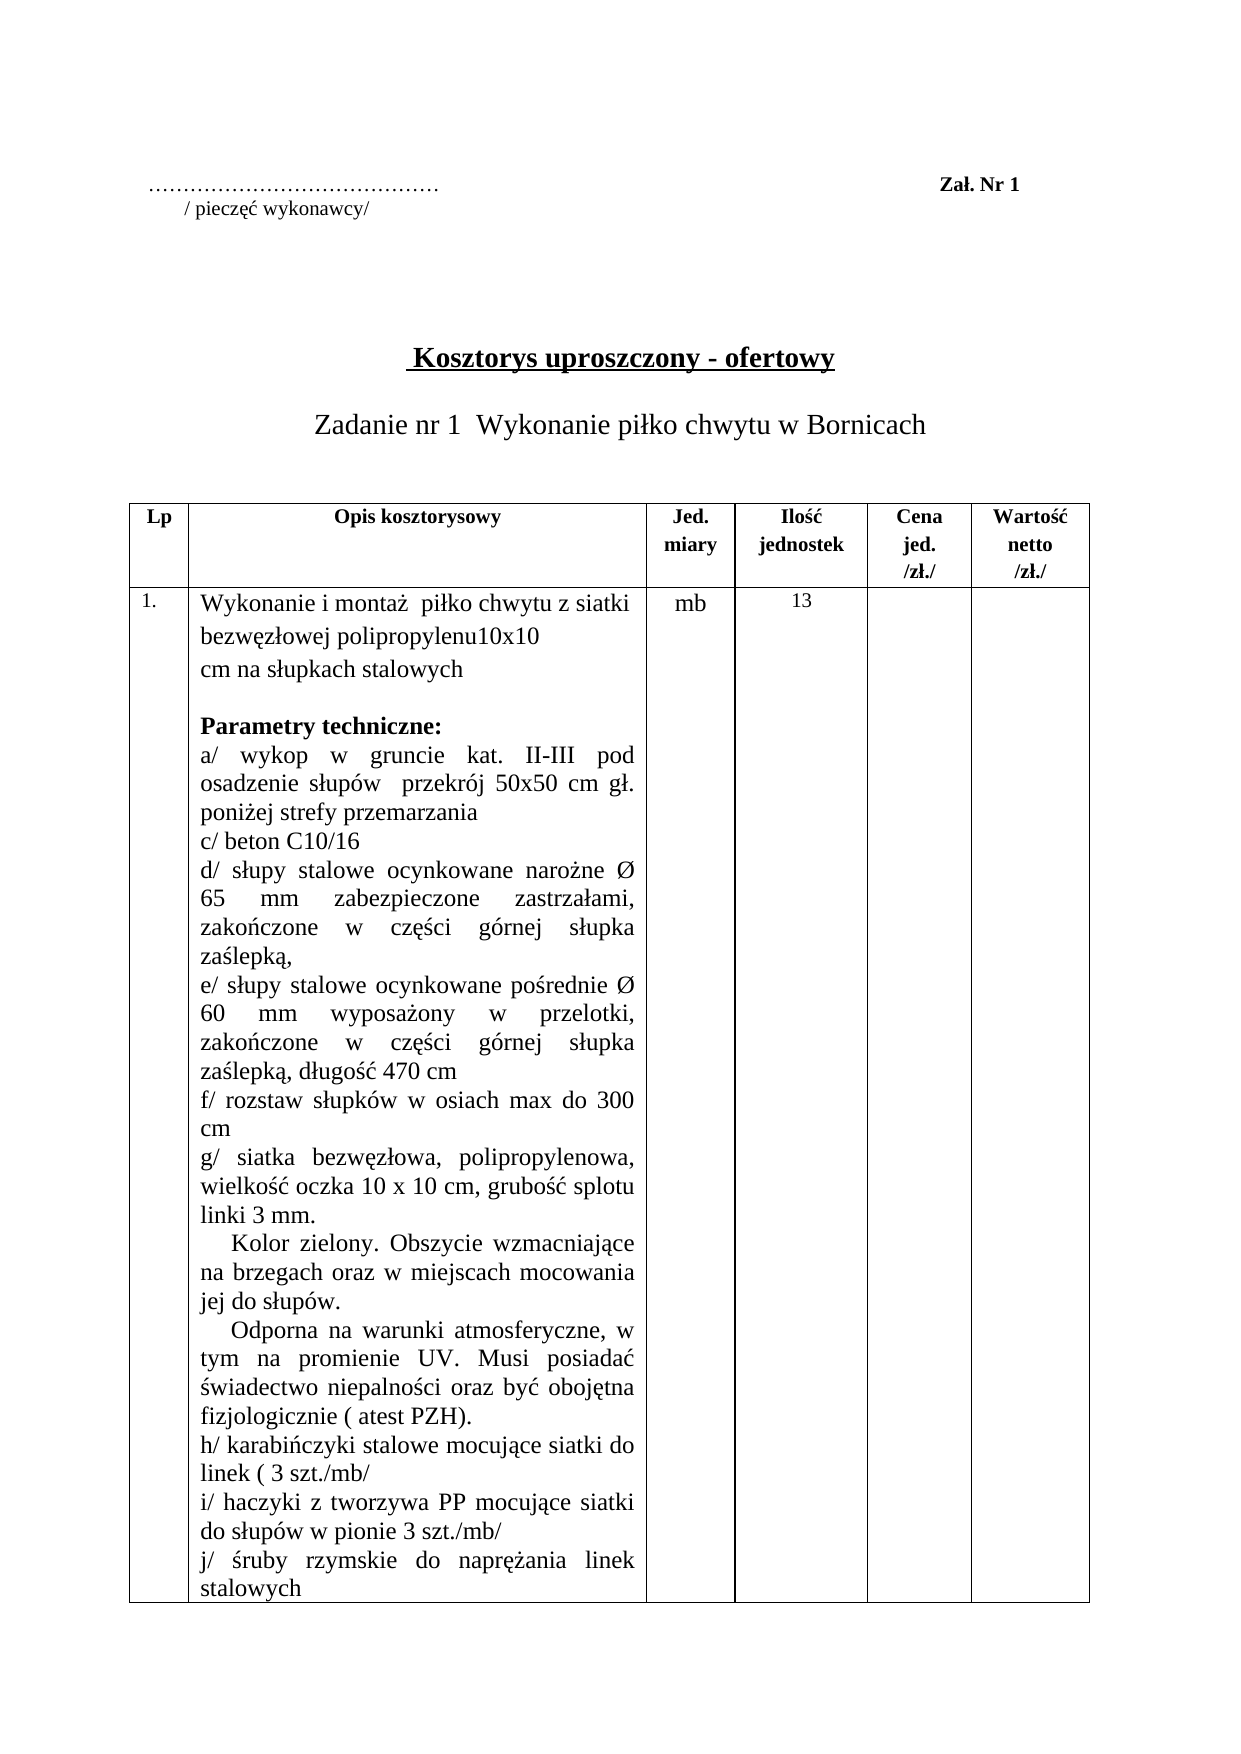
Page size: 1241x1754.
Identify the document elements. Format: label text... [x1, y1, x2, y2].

table_cell 1. [130, 588, 188, 1602]
table_header Wartość netto /zł./ [972, 504, 1089, 587]
table_cell 13 [736, 588, 867, 1602]
table_header Jed. miary [647, 504, 734, 587]
table_header Lp [130, 504, 188, 587]
table_header Ilość jednostek [736, 504, 867, 587]
text Zadanie nr 1 Wykonanie piłko chwytu w Bornicach [148, 407, 1093, 441]
table_header Opis kosztorysowy [189, 504, 646, 587]
table_cell [868, 588, 971, 1602]
text …………………………………… Zał. Nr 1 [148, 172, 1093, 196]
table_cell mb [647, 588, 734, 1602]
text Kosztorys uproszczony - ofertowy [148, 340, 1093, 374]
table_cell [189, 588, 646, 1602]
table_header Cena jed. /zł./ [868, 504, 971, 587]
table_cell [972, 588, 1089, 1602]
text / pieczęć wykonawcy/ [148, 196, 1093, 220]
